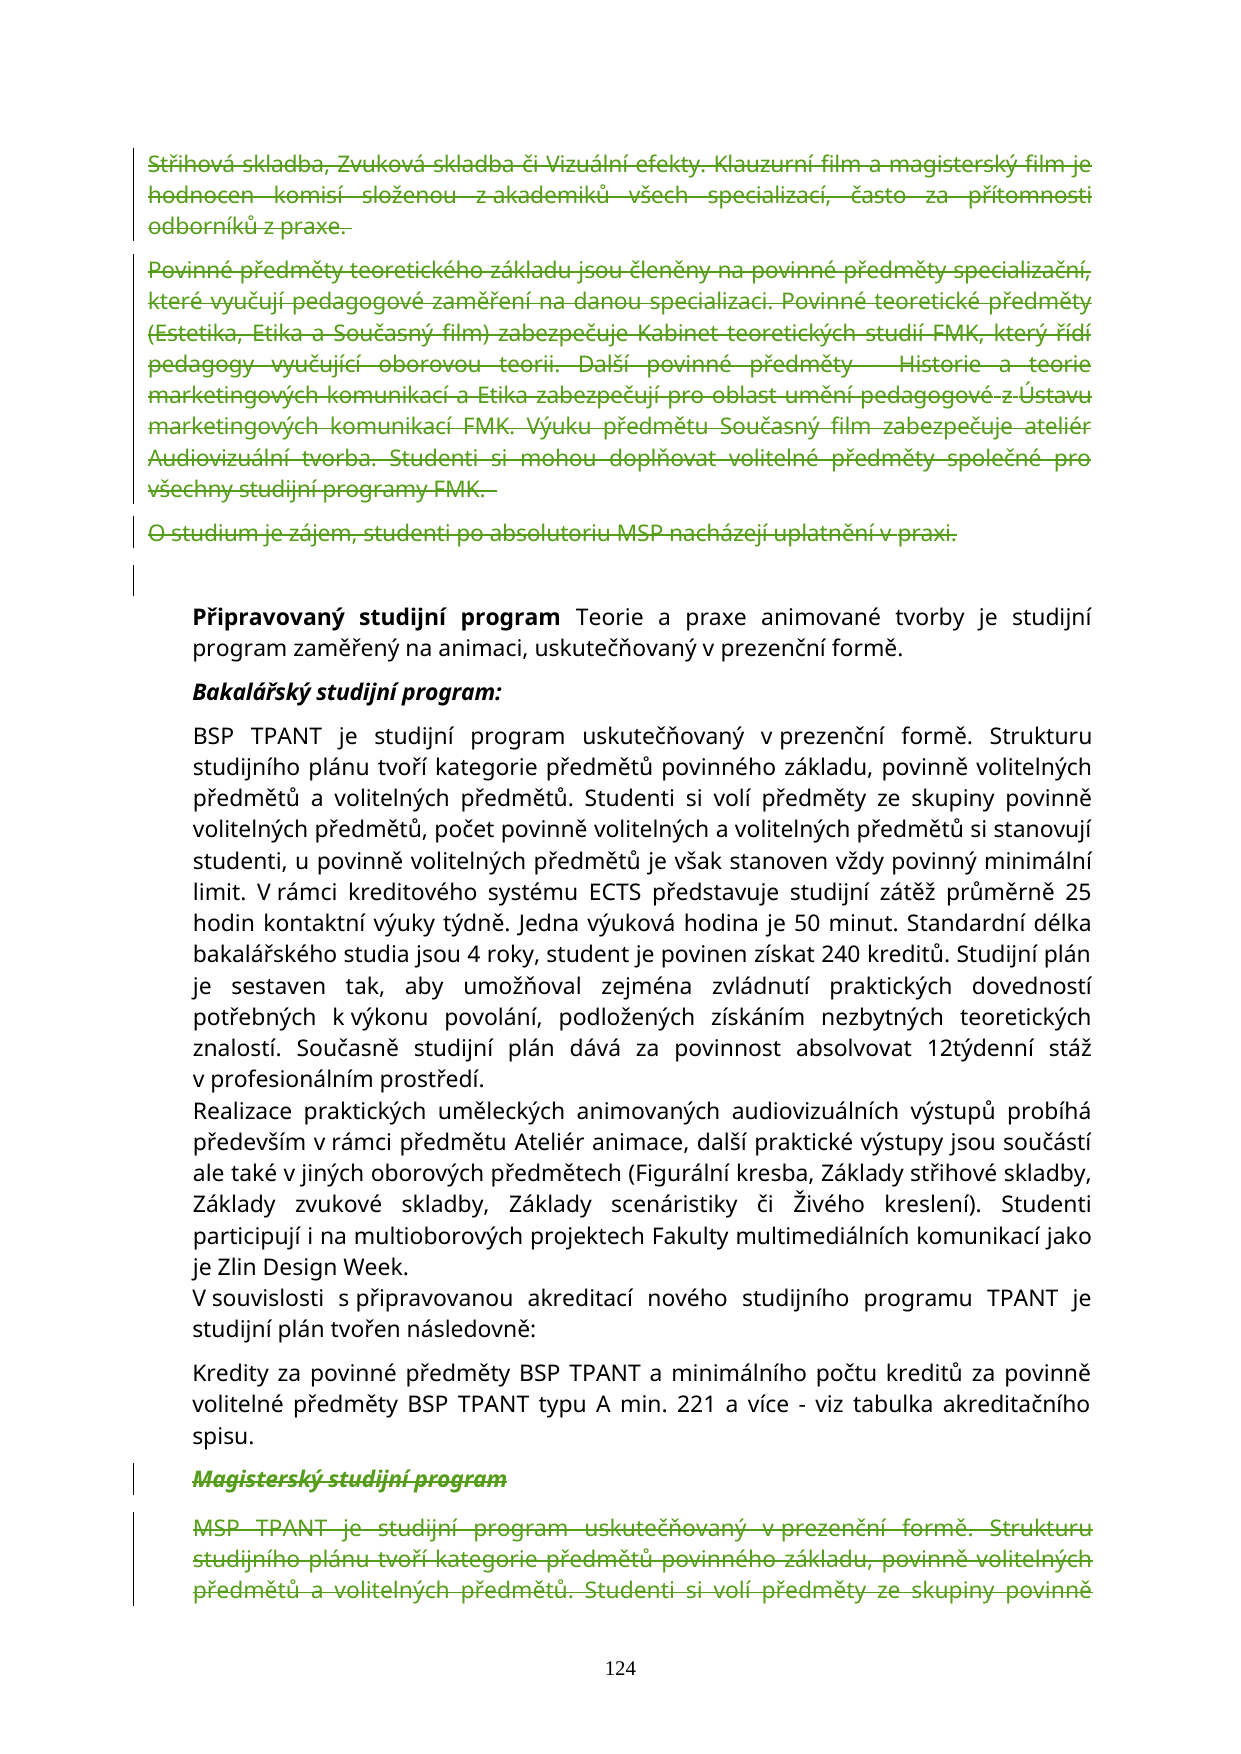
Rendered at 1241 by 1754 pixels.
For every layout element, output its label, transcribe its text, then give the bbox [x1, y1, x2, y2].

text BSP TPANT je studijní program uskutečňovaný v prezenční formě. Strukturu studijního plánu tvoří kategorie předmětů povinného základu, povinně volitelných předmětů a volitelných předmětů. Studenti si volí předměty ze skupiny povinně volitelných předmětů, počet povinně volitelných a volitelných předmětů si stanovují studenti, u povinně volitelných předmětů je však stanoven vždy povinný minimální limit. V rámci kreditového systému ECTS představuje studijní zátěž průměrně 25 hodin kontaktní výuky týdně. Jedna výuková hodina je 50 minut. Standardní délka bakalářského studia jsou 4 roky, student je povinen získat 240 kreditů. Studijní plán je sestaven tak, aby umožňoval zejména zvládnutí praktických dovedností potřebných k výkonu povolání, podložených získáním nezbytných teoretických znalostí. Současně studijní plán dává za povinnost absolvovat 12týdenní stáž v profesionálním prostředí. [193, 719, 1092, 1094]
text Kredity za povinné předměty BSP TPANT a minimálního počtu kreditů za povinně volitelné předměty BSP TPANT typu A min. 221 a více - viz tabulka akreditačního spisu. [192, 1357, 1092, 1451]
text Realizace praktických uměleckých animovaných audiovizuálních výstupů probíhá především v rámci předmětu Ateliér animace, další praktické výstupy jsou součástí ale také v jiných oborových předmětech (Figurální kresba, Základy střihové skladby, Základy zvukové skladby, Základy scenáristiky či Živého kreslení). Studenti participují i na multioborových projektech Fakulty multimediálních komunikací jako je Zlin Design Week. [193, 1094, 1092, 1282]
text Připravovaný studijní program Teorie a praxe animované tvorby je studijní program zaměřený na animaci, uskutečňovaný v prezenční formě. [192, 601, 1092, 663]
text V souvislosti s připravovanou akreditací nového studijního programu TPANT je studijní plán tvořen následovně: [192, 1282, 1092, 1344]
text Bakalářský studijní program: [192, 676, 1092, 707]
